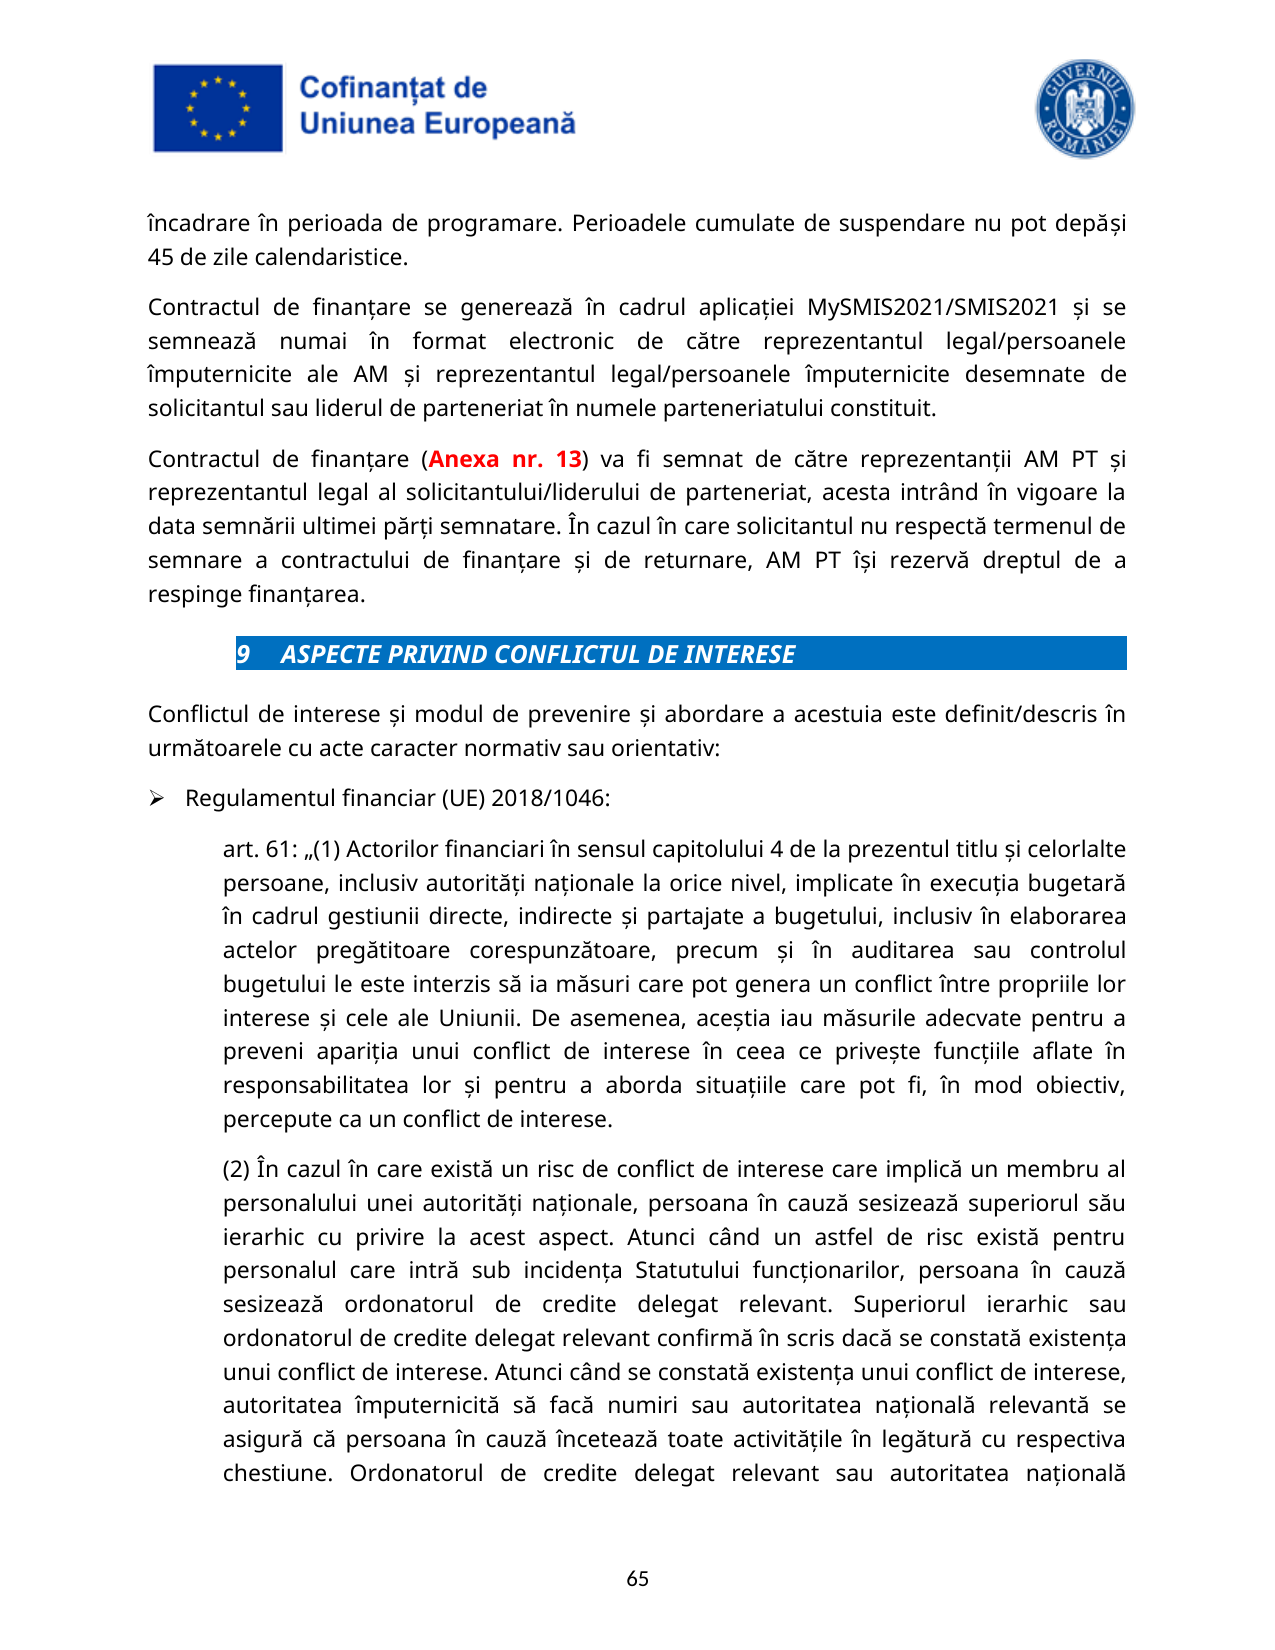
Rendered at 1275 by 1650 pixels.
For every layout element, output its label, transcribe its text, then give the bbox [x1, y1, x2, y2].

text Contractul de finanțare se generează în cadrul aplicației MySMIS2021/SMIS2021 și se semnează numai în format electronic de către reprezentantul legal/persoanele împuternicite ale AM şi reprezentantul legal/persoanele împuternicite desemnate de solicitantul sau liderul de parteneriat în numele parteneriatului constituit. [148, 291, 1127, 423]
list Regulamentul financiar (UE) 2018/1046: [148, 782, 1127, 813]
text art. 61: „(1) Actorilor financiari în sensul capitolului 4 de la prezentul titlu și celorlalte persoane, inclusiv autorități naționale la orice nivel, implicate în execuția bugetară în cadrul gestiunii directe, indirecte și partajate a bugetului, inclusiv în elaborarea actelor pregătitoare corespunzătoare, precum și în auditarea sau controlul bugetului le este interzis să ia măsuri care pot genera un conflict între propriile lor interese și cele ale Uniunii. De asemenea, aceștia iau măsurile adecvate pentru a preveni apariția unui conflict de interese în ceea ce privește funcțiile aflate în responsabilitatea lor și pentru a aborda situațiile care pot fi, în mod obiectiv, percepute ca un conflict de interese. [223, 833, 1127, 1134]
text Conflictul de interese și modul de prevenire și abordare a acestuia este definit/descris în următoarele cu acte caracter normativ sau orientativ: [148, 698, 1127, 763]
subtitle ASPECTE PRIVIND CONFLICTUL DE INTERESE [236, 636, 1127, 670]
picture [147, 59, 1137, 161]
text Contractul de finanțare (Anexa nr. 13) va fi semnat de către reprezentanții AM PT și reprezentantul legal al solicitantului/liderului de parteneriat, acesta intrând în vigoare la data semnării ultimei părți semnatare. În cazul în care solicitantul nu respectă termenul de semnare a contractului de finanțare şi de returnare, AM PT îşi rezervă dreptul de a respinge finanţarea. [148, 443, 1127, 609]
